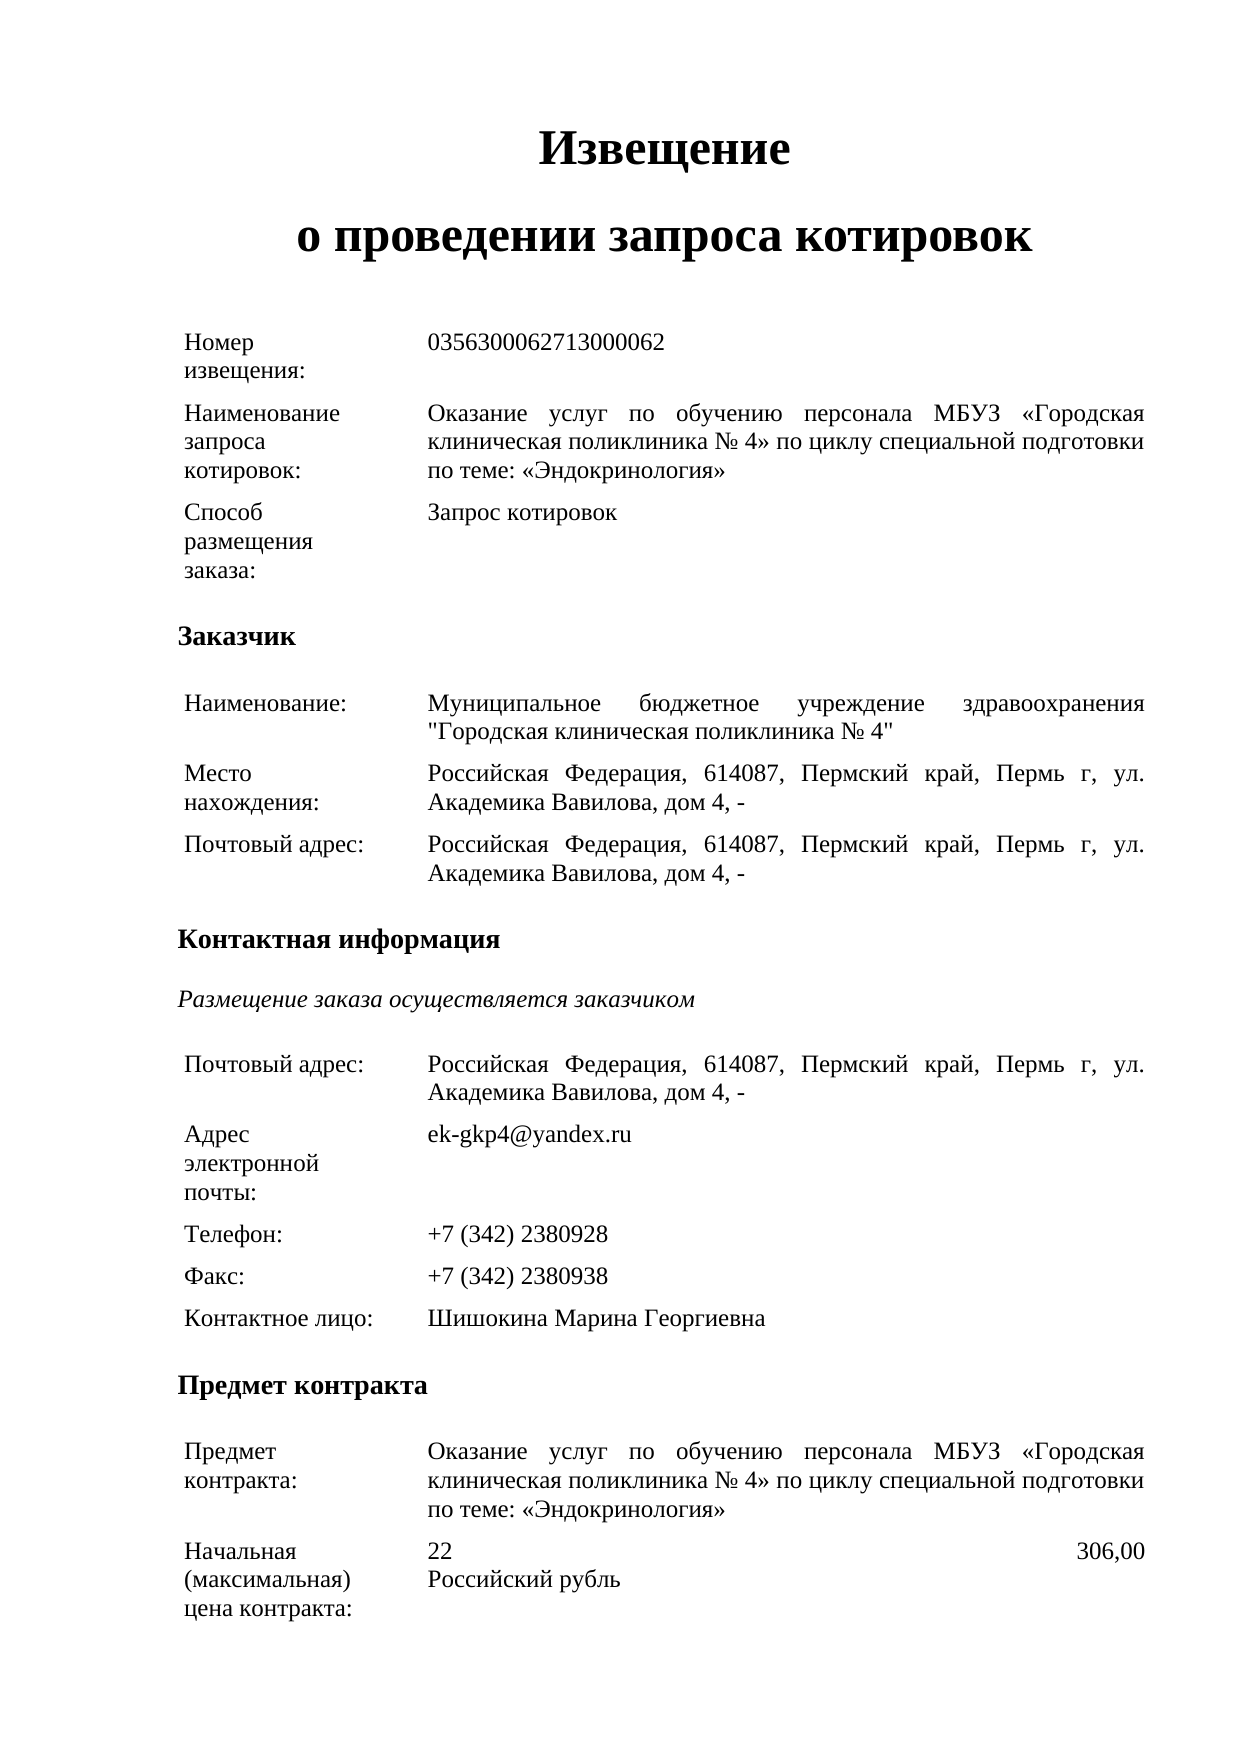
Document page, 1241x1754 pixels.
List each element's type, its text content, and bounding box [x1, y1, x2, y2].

table_cell +7 (342) 2380928 [421, 1213, 1152, 1254]
table_cell Способ размещения заказа: [177, 491, 421, 590]
table_header Оказание услуг по обучению персонала МБУЗ «Городская клиническая поликлиника № 4» по циклу специальной подготовки по теме: «Эндокринология» [421, 1430, 1152, 1529]
table_cell Адрес электронной почты: [177, 1113, 421, 1212]
table_cell Место нахождения: [177, 752, 421, 823]
table_cell 22 306,00 Российский рубль [421, 1529, 1152, 1629]
table_header Номер извещения: [177, 320, 421, 391]
table_header Муниципальное бюджетное учреждение здравоохранения "Городская клиническая поликлиника № 4" [421, 681, 1152, 752]
table_cell Телефон: [177, 1213, 421, 1254]
table_cell Шишокина Марина Георгиевна [421, 1297, 1152, 1339]
table_cell ek-gkp4@yandex.ru [421, 1113, 1152, 1212]
table_cell Начальная (максимальная) цена контракта: [177, 1529, 421, 1629]
table_header Предмет контракта: [177, 1430, 421, 1529]
table_cell Российская Федерация, 614087, Пермский край, Пермь г, ул. Академика Вавилова, дом 4, - [421, 752, 1152, 823]
text Извещение [177, 118, 1152, 176]
text Заказчик [177, 619, 1152, 652]
text Предмет контракта [177, 1368, 1152, 1400]
table_cell Наименование запроса котировок: [177, 391, 421, 491]
table_header 0356300062713000062 [421, 320, 1152, 391]
table_cell Запрос котировок [421, 491, 1152, 590]
table_cell Оказание услуг по обучению персонала МБУЗ «Городская клиническая поликлиника № 4» по циклу специальной подготовки по теме: «Эндокринология» [421, 391, 1152, 491]
text Контактная информация [177, 923, 1152, 955]
table_header Почтовый адрес: [177, 1042, 421, 1113]
table_cell Факс: [177, 1255, 421, 1297]
table_header Российская Федерация, 614087, Пермский край, Пермь г, ул. Академика Вавилова, дом 4, - [421, 1042, 1152, 1113]
table_cell Контактное лицо: [177, 1297, 421, 1339]
table_cell Российская Федерация, 614087, Пермский край, Пермь г, ул. Академика Вавилова, дом 4, - [421, 823, 1152, 893]
text Размещение заказа осуществляется заказчиком [177, 984, 1152, 1013]
table_cell +7 (342) 2380938 [421, 1255, 1152, 1297]
table_header Наименование: [177, 681, 421, 752]
table_cell Почтовый адрес: [177, 823, 421, 893]
text о проведении запроса котировок [177, 205, 1152, 262]
